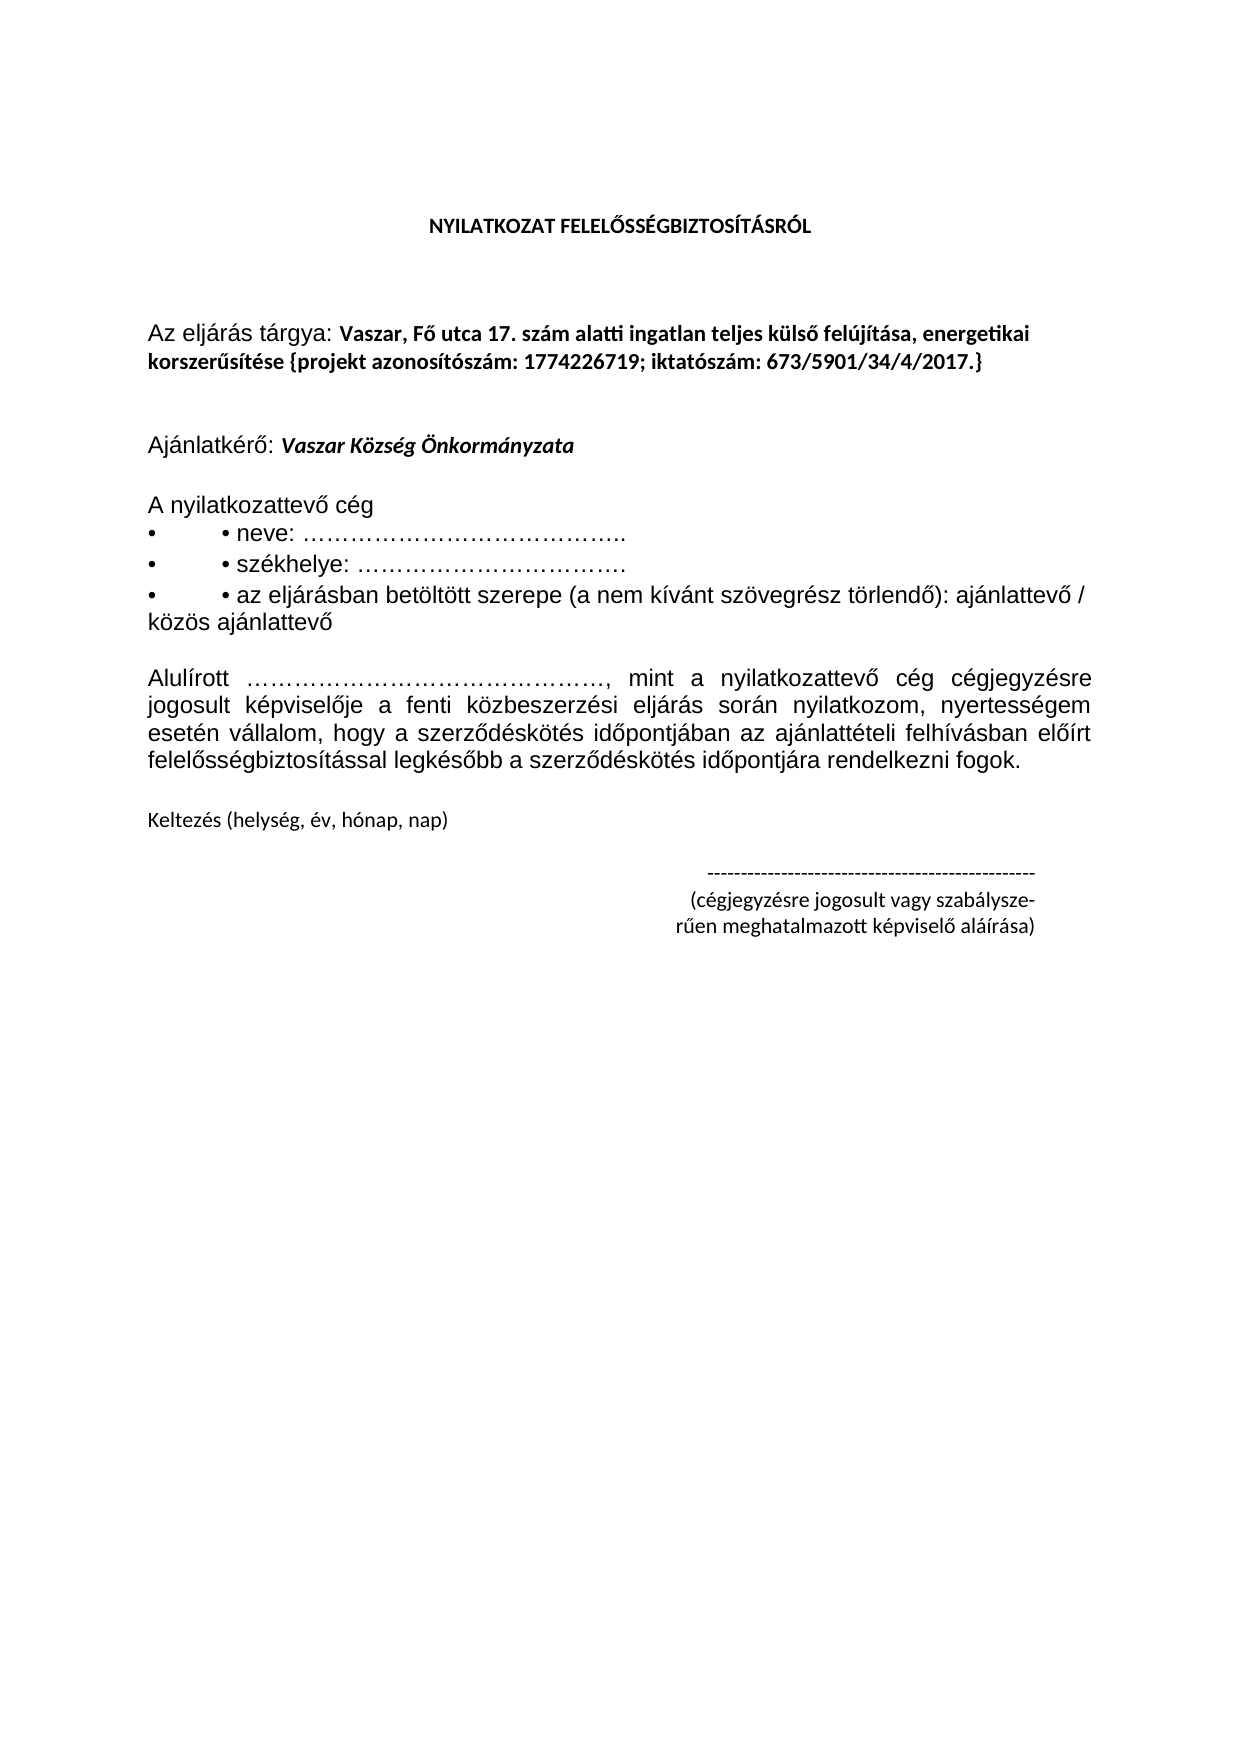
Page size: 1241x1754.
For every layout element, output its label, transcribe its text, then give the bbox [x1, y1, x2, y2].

text Ajánlatkérő: Vaszar Község Önkormányzata [148, 431, 1093, 459]
text Alulírott ………………………………………, mint a nyilatkozattevő cég cégjegyzésre jogosult képviselője a fenti közbeszerzési eljárás során nyilatkozom, nyertességem esetén vállalom, hogy a szerződéskötés időpontjában az ajánlattételi felhívásban előírt felelősségbiztosítással legkésőbb a szerződéskötés időpontjára rendelkezni fogok. [148, 663, 1093, 774]
list • neve: ………………………………….. [148, 518, 1093, 546]
text Az eljárás tárgya: Vaszar, Fő utca 17. szám alatti ingatlan teljes külső felújítása, energetikai korszerűsítése {projekt azonosítószám: 1774226719; iktatószám: 673/5901/34/4/2017.} [148, 319, 1093, 375]
list • az eljárásban betöltött szerepe (a nem kívánt szövegrész törlendő): ajánlattevő / közös ajánlattevő [148, 581, 1093, 636]
table_cell ------------------------------------------------- (cégjegyzésre jogosult vagy szabálysze- rűen meghatalmazott képviselő aláírása) [136, 833, 1047, 939]
text A nyilatkozattevő cég [148, 491, 1093, 518]
table_header Keltezés (helység, év, hónap, nap) [136, 806, 1047, 833]
text NYILATKOZAT FELELŐSSÉGBIZTOSÍTÁSRÓL [148, 212, 1093, 239]
list • székhelye: ……………………………. [148, 549, 1093, 577]
